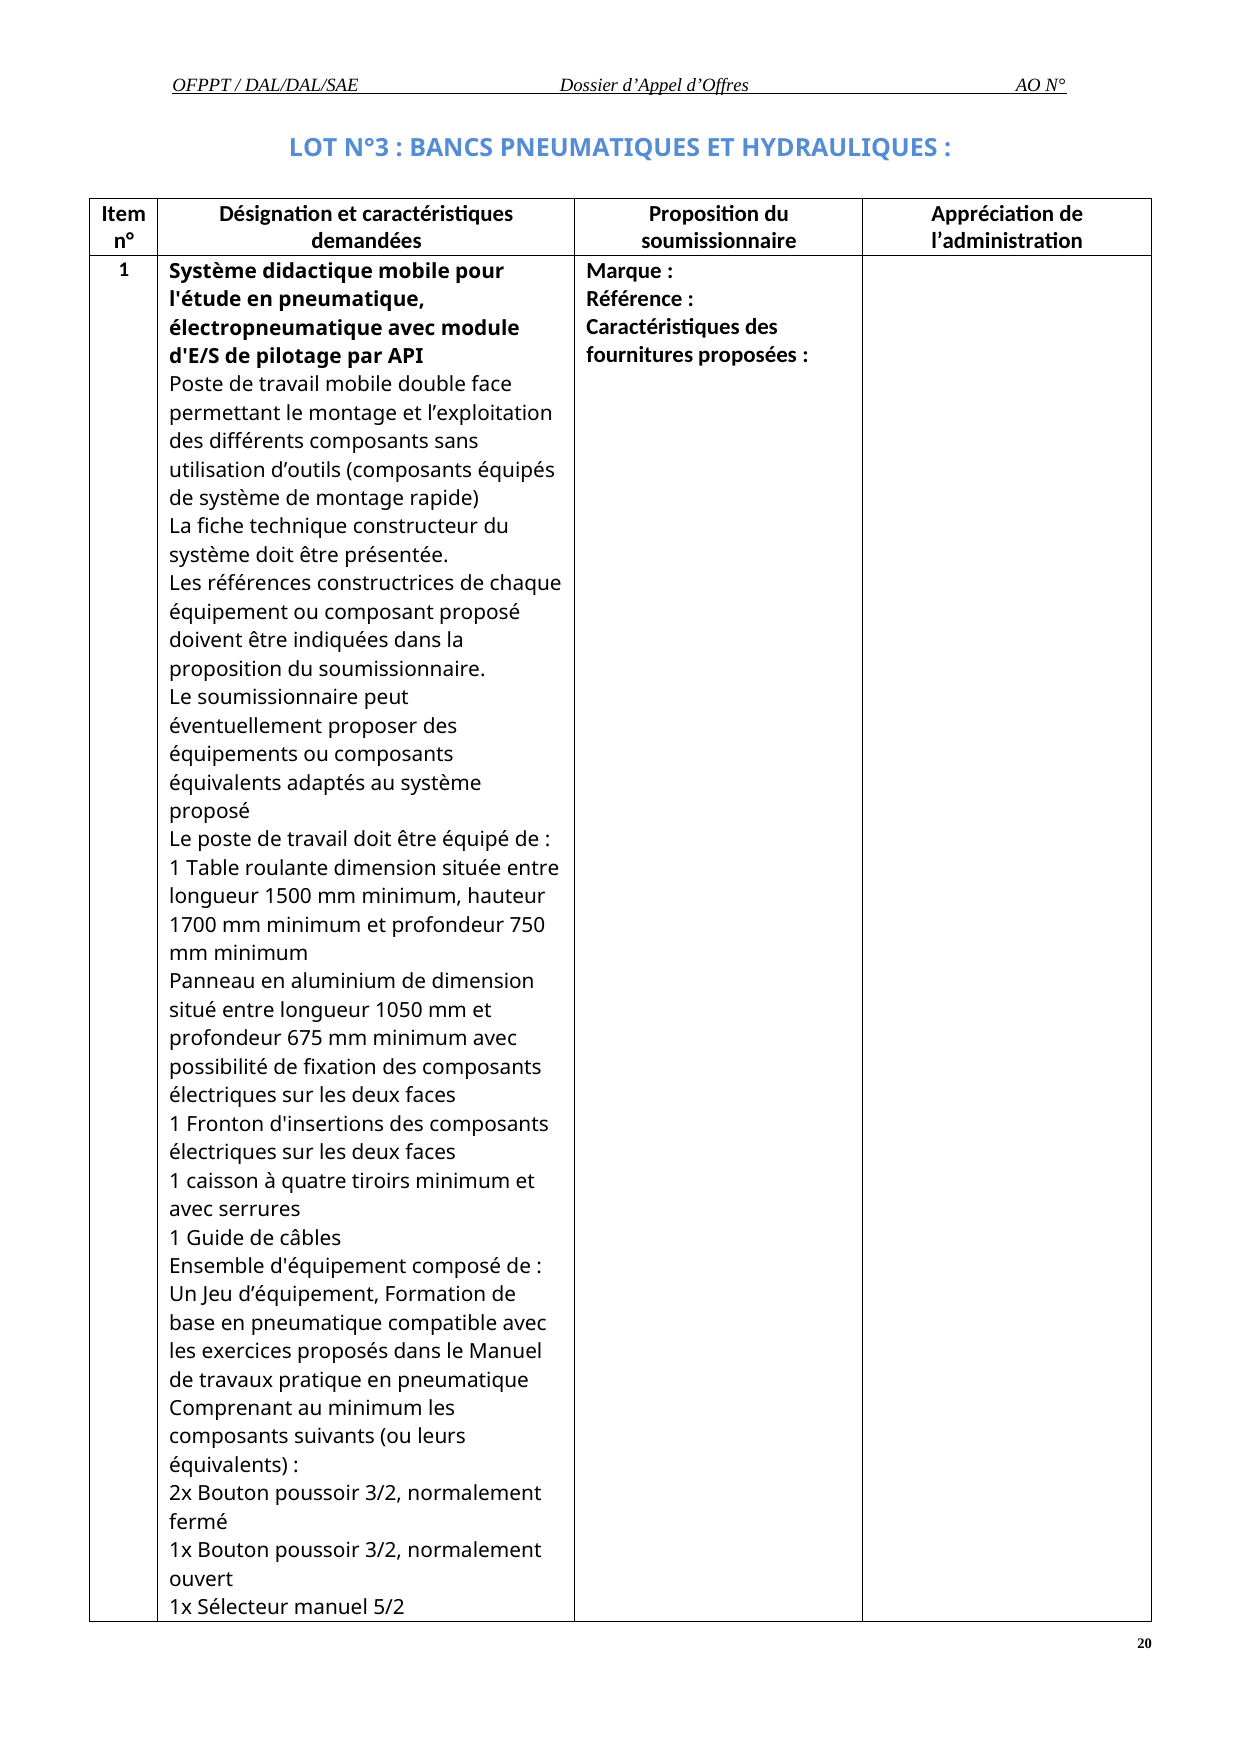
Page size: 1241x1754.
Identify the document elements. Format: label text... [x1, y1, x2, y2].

table_header Désignation et caractéristiques demandées [158, 199, 574, 255]
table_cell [575, 256, 862, 1621]
text LOT N°3 : BANCS PNEUMATIQUES ET HYDRAULIQUES : [89, 129, 1152, 163]
table_header Proposition du soumissionnaire [575, 199, 862, 255]
table_header Item n° [90, 199, 157, 255]
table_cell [158, 256, 574, 1621]
table_header Appréciation de l’administration [863, 199, 1151, 255]
table_cell 1 [90, 256, 157, 1621]
table_cell [863, 256, 1151, 1621]
